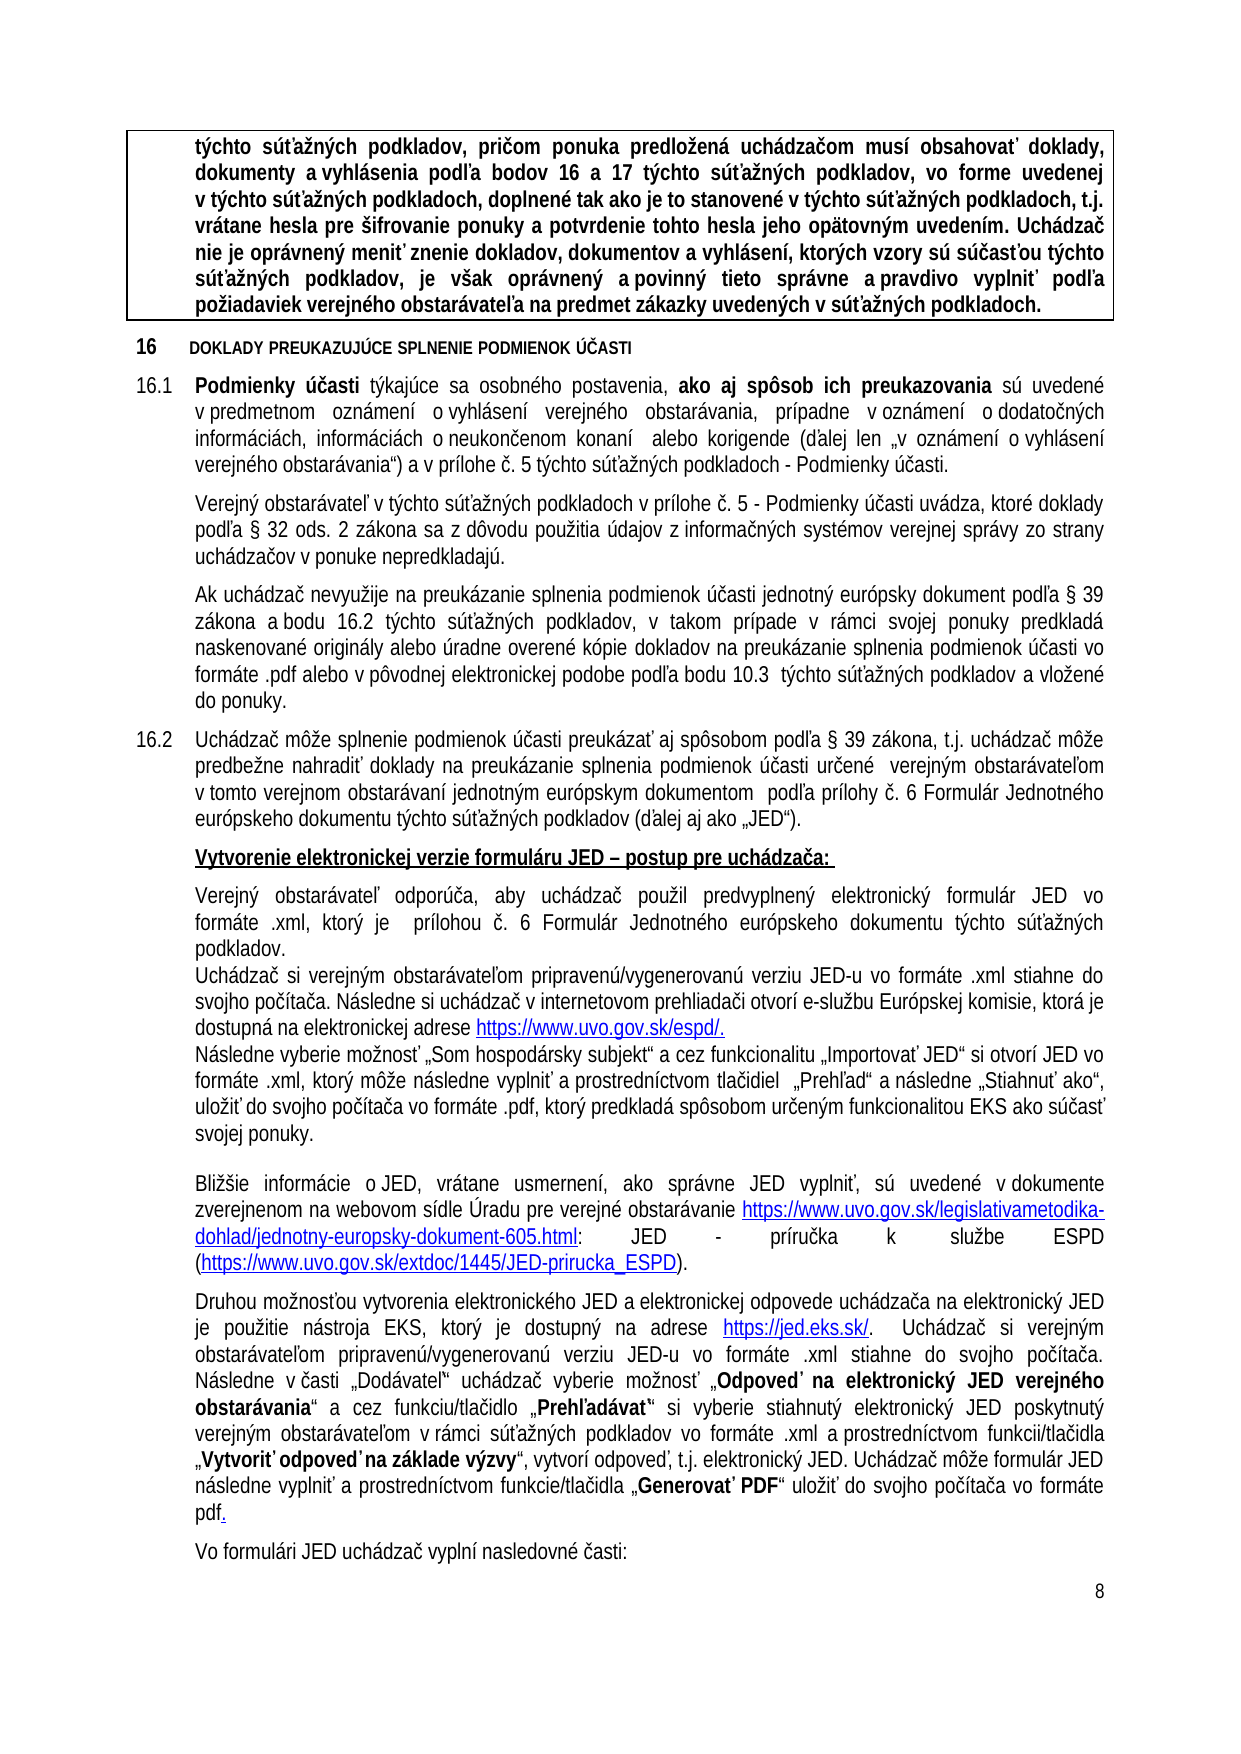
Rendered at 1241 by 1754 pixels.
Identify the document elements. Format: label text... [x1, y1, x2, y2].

text Následne vyberie možnosť „Som hospodársky subjekt“ a cez funkcionalitu „Importovať JED“ si otvorí JED vo formáte .xml, ktorý môže následne vyplniť a prostredníctvom tlačidiel „Prehľad“ a následne „Stiahnuť ako“, uložiť do svojho počítača vo formáte .pdf, ktorý predkladá spôsobom určeným funkcionalitou EKS ako súčasť svojej ponuky. [195, 1041, 1104, 1146]
text Uchádzač si verejným obstarávateľom pripravenú/vygenerovanú verziu JED-u vo formáte .xml stiahne do svojho počítača. Následne si uchádzač v internetovom prehliadači otvorí e-službu Európskej komisie, ktorá je dostupná na elektronickej adrese https://www.uvo.gov.sk/espd/. [195, 962, 1104, 1041]
list doklady preukazujúce splnenie podmienok účasti [136, 333, 1104, 359]
text Druhou možnosťou vytvorenia elektronického JED a elektronickej odpovede uchádzača na elektronický JED je použitie nástroja EKS, ktorý je dostupný na adrese https://jed.eks.sk/. Uchádzač si verejným obstarávateľom pripravenú/vygenerovanú verziu JED-u vo formáte .xml stiahne do svojho počítača. Následne v časti „Dodávateľ“ uchádzač vyberie možnosť „Odpoveď na elektronický JED verejného obstarávania“ a cez funkciu/tlačidlo „Prehľadávať“ si vyberie stiahnutý elektronický JED poskytnutý verejným obstarávateľom v rámci súťažných podkladov vo formáte .xml a prostredníctvom funkcii/tlačidla „Vytvoriť odpoveď na základe výzvy“, vytvorí odpoveď, t.j. elektronický JED. Uchádzač môže formulár JED následne vyplniť a prostredníctvom funkcie/tlačidla „Generovať PDF“ uložiť do svojho počítača vo formáte pdf. [195, 1288, 1104, 1525]
text Ak uchádzač nevyužije na preukázanie splnenia podmienok účasti jednotný európsky dokument podľa § 39 zákona a bodu 16.2 týchto súťažných podkladov, v takom prípade v rámci svojej ponuky predkladá naskenované originály alebo úradne overené kópie dokladov na preukázanie splnenia podmienok účasti vo formáte .pdf alebo v pôvodnej elektronickej podobe podľa bodu 10.3 týchto súťažných podkladov a vložené do ponuky. [195, 581, 1104, 713]
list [128, 131, 1113, 319]
text Verejný obstarávateľ v týchto súťažných podkladoch v prílohe č. 5 - Podmienky účasti uvádza, ktoré doklady podľa § 32 ods. 2 zákona sa z dôvodu použitia údajov z informačných systémov verejnej správy zo strany uchádzačov v ponuke nepredkladajú. [195, 490, 1104, 569]
text Vo formulári JED uchádzač vyplní nasledovné časti: [195, 1538, 1104, 1564]
text Vytvorenie elektronickej verzie formuláru JED – postup pre uchádzača: [195, 844, 1104, 870]
text Bližšie informácie o JED, vrátane usmernení, ako správne JED vyplniť, sú uvedené v dokumente zverejnenom na webovom sídle Úradu pre verejné obstarávanie https://www.uvo.gov.sk/legislativametodika-dohlad/jednotny-europsky-dokument-605.html: JED - príručka k službe ESPD (https://www.uvo.gov.sk/extdoc/1445/JED-prirucka_ESPD). [195, 1170, 1104, 1276]
text Verejný obstarávateľ odporúča, aby uchádzač použil predvyplnený elektronický formulár JED vo formáte .xml, ktorý je prílohou č. 6 Formulár Jednotného európskeho dokumentu týchto súťažných podkladov. [195, 882, 1104, 962]
text 16.2 Uchádzač môže splnenie podmienok účasti preukázať aj spôsobom podľa § 39 zákona, t.j. uchádzač môže predbežne nahradiť doklady na preukázanie splnenia podmienok účasti určené verejným obstarávateľom v tomto verejnom obstarávaní jednotným európskym dokumentom podľa prílohy č. 6 Formulár Jednotného európskeho dokumentu týchto súťažných podkladov (ďalej aj ako „JED“). [136, 726, 1104, 831]
list Podmienky účasti týkajúce sa osobného postavenia, ako aj spôsob ich preukazovania sú uvedené v predmetnom oznámení o vyhlásení verejného obstarávania, prípadne v oznámení o dodatočných informáciách, informáciách o neukončenom konaní alebo korigende (ďalej len „v oznámení o vyhlásení verejného obstarávania“) a v prílohe č. 5 týchto súťažných podkladoch - Podmienky účasti. [136, 372, 1104, 477]
